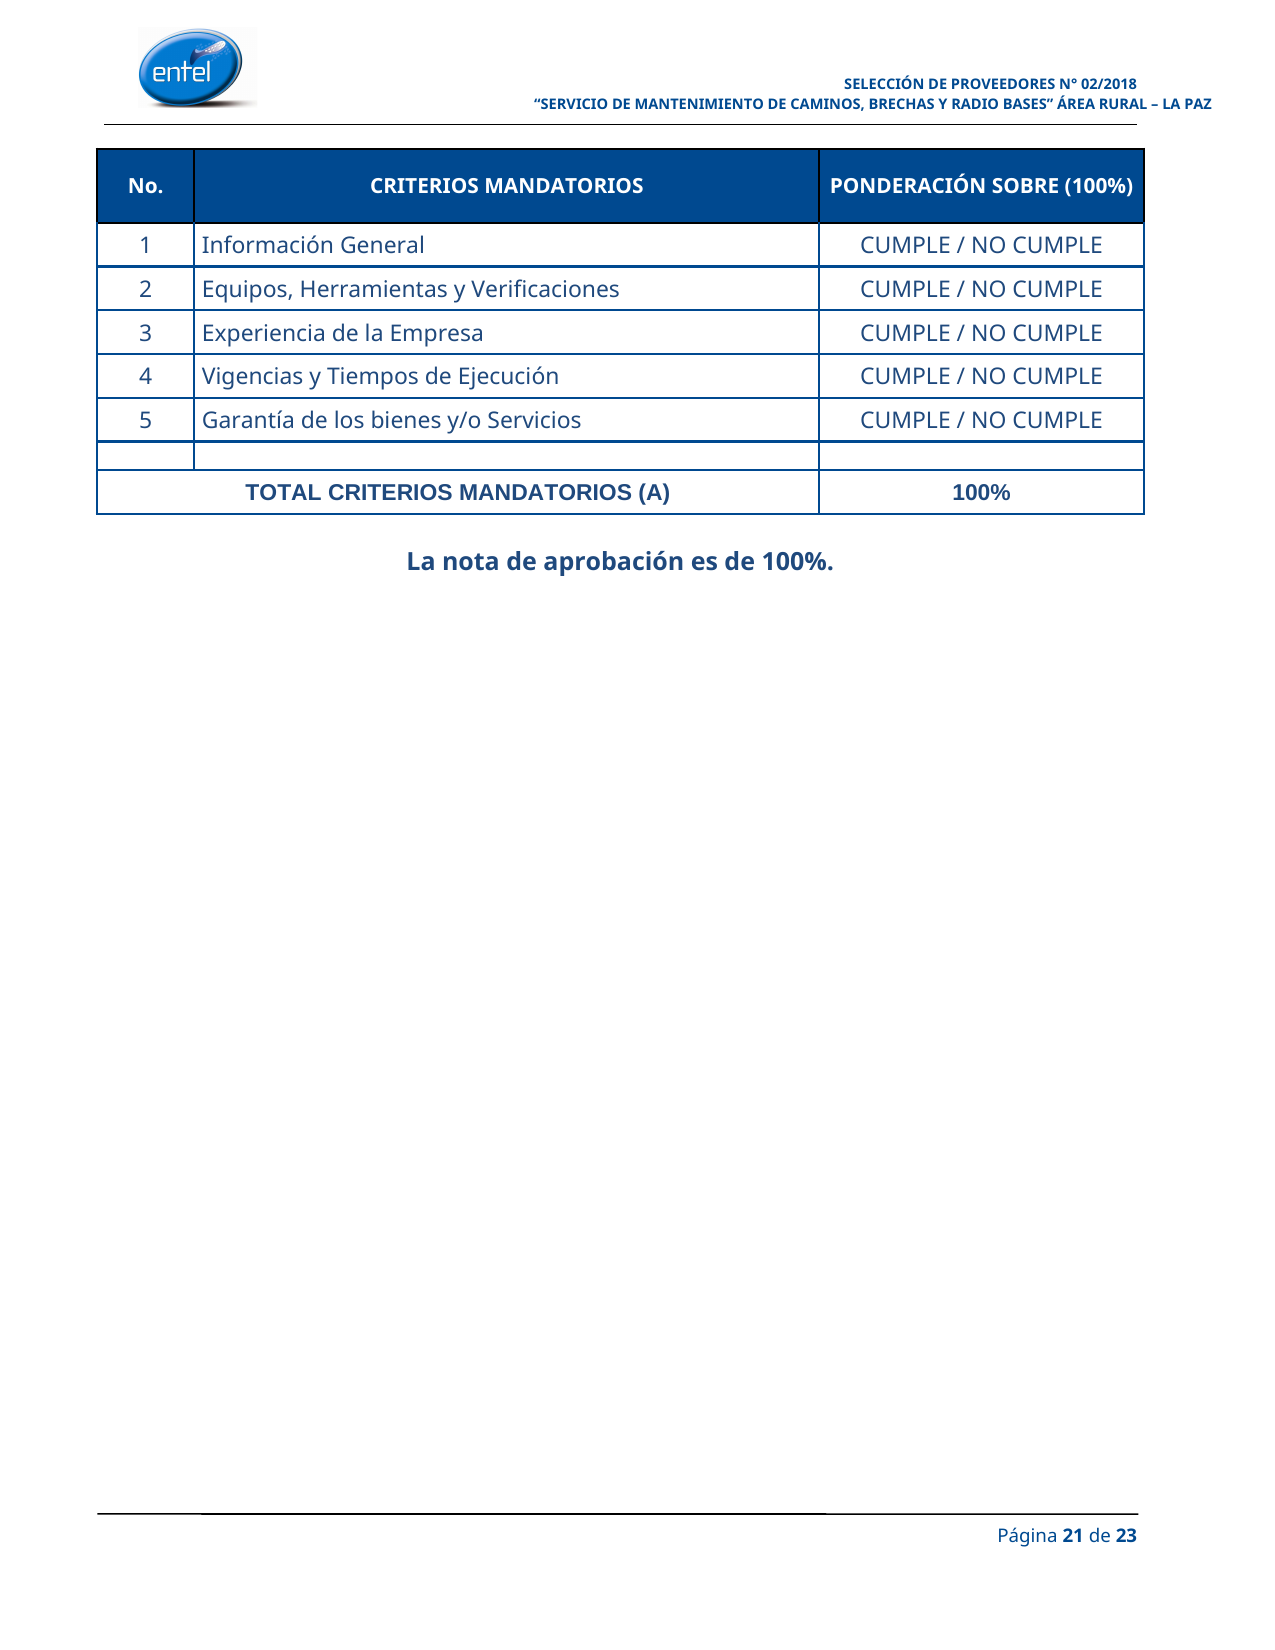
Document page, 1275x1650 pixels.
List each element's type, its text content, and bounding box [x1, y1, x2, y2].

table_cell CUMPLE / NO CUMPLE [820, 311, 1143, 353]
table_cell 100% [820, 471, 1143, 513]
table_cell TOTAL CRITERIOS MANDATORIOS (A) [98, 471, 818, 513]
table_header CRITERIOS MANDATORIOS [195, 150, 818, 222]
table_cell 1 [98, 224, 193, 265]
table_cell 5 [98, 399, 193, 440]
table_cell 2 [98, 268, 193, 309]
table_cell Equipos, Herramientas y Verificaciones [195, 268, 818, 309]
table_cell CUMPLE / NO CUMPLE [820, 355, 1143, 397]
table_cell 4 [98, 355, 193, 397]
table_cell Información General [195, 224, 818, 265]
table_cell CUMPLE / NO CUMPLE [820, 224, 1143, 265]
table_cell [195, 443, 818, 469]
table_cell Garantía de los bienes y/o Servicios [195, 399, 818, 440]
table_cell 3 [98, 311, 193, 353]
table_cell [820, 443, 1143, 469]
table_header PONDERACIÓN SOBRE (100%) [820, 150, 1143, 222]
table_cell Experiencia de la Empresa [195, 311, 818, 353]
table_cell Vigencias y Tiempos de Ejecución [195, 355, 818, 397]
text La nota de aprobación es de 100%. [103, 543, 1137, 577]
table_cell [98, 443, 193, 469]
table_cell CUMPLE / NO CUMPLE [820, 268, 1143, 309]
table_header No. [98, 150, 193, 222]
picture [138, 27, 258, 108]
table_cell CUMPLE / NO CUMPLE [820, 399, 1143, 440]
